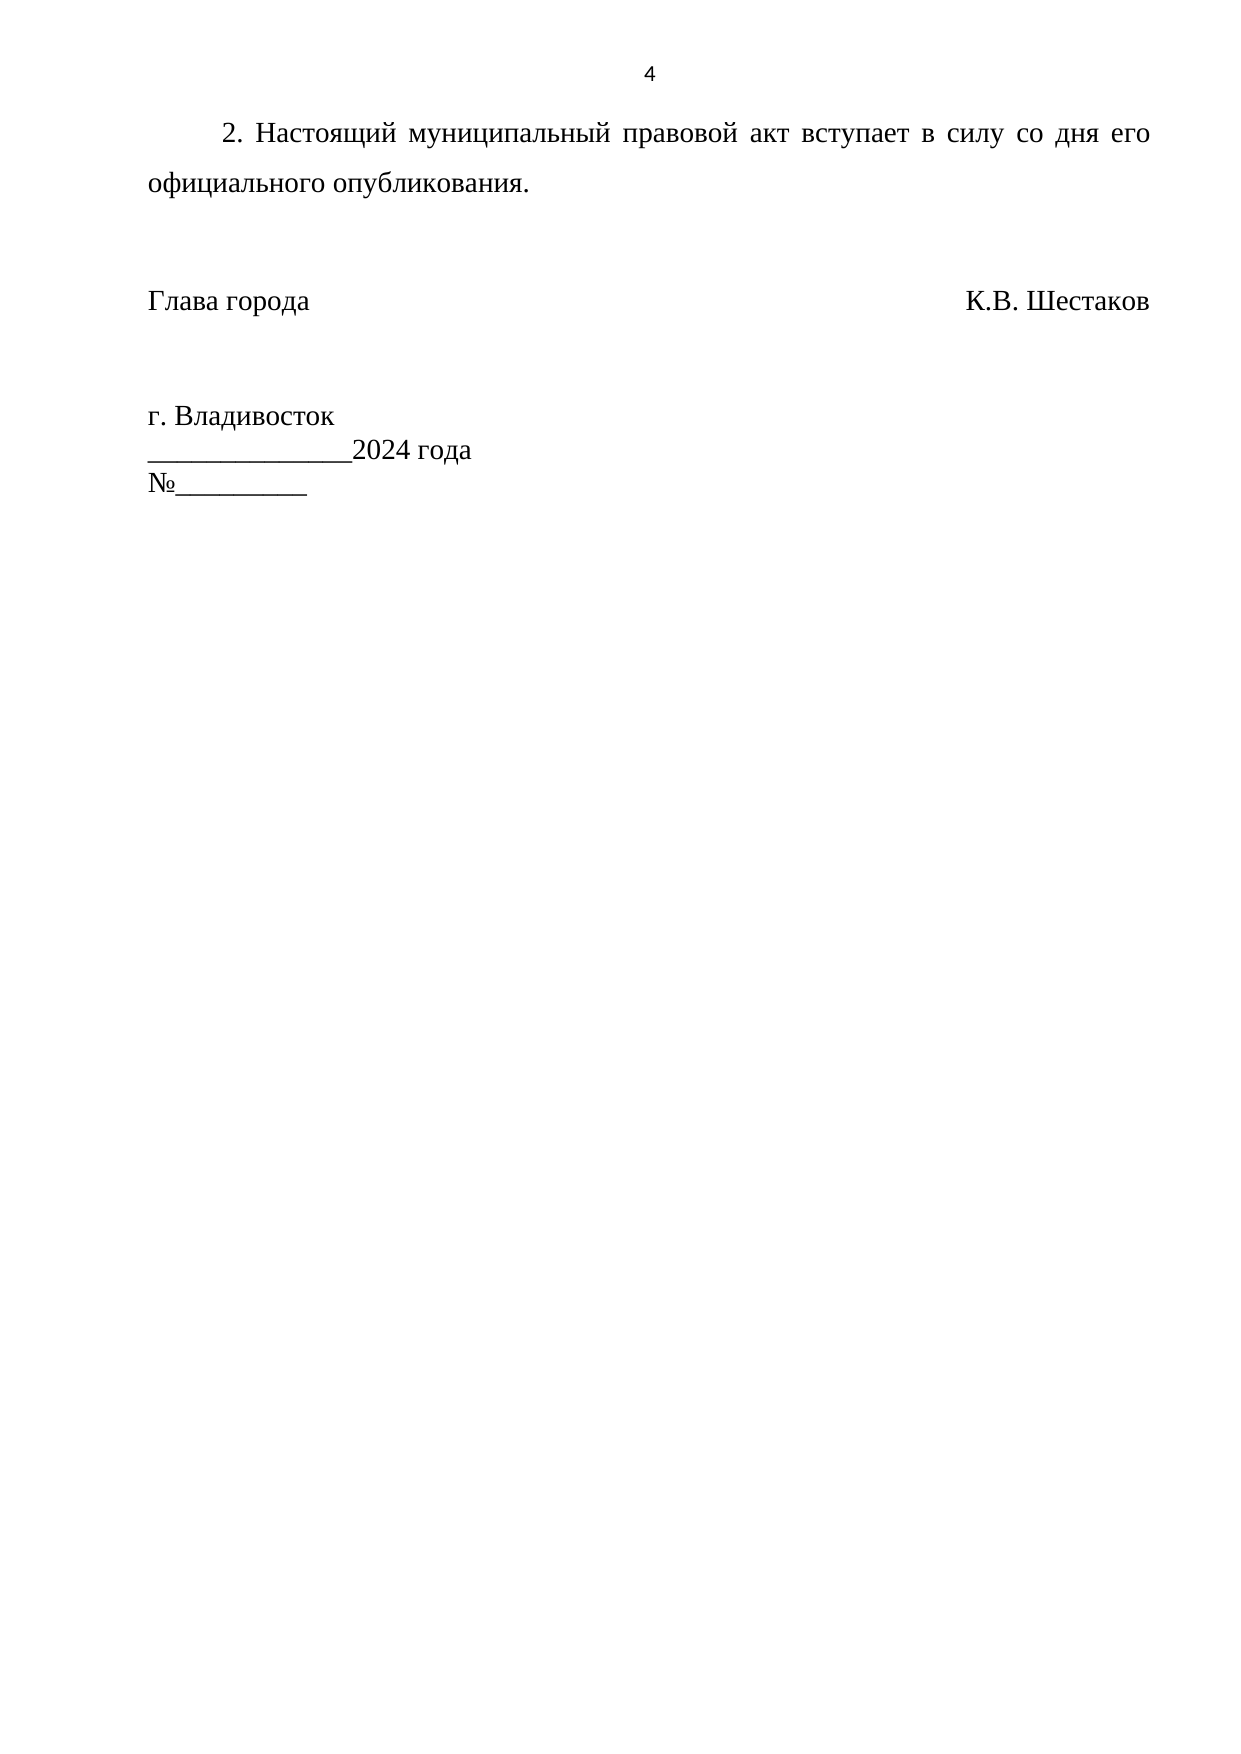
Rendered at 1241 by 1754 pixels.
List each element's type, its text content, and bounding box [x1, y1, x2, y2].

text 2. Настоящий муниципальный правовой акт вступает в силу со дня его официального опубликования. [148, 115, 1152, 199]
text Глава города К.В. Шестаков [148, 283, 1152, 316]
text г. Владивосток [148, 398, 1152, 432]
text ______________2024 года [148, 432, 1152, 466]
text №_________ [148, 466, 1152, 499]
